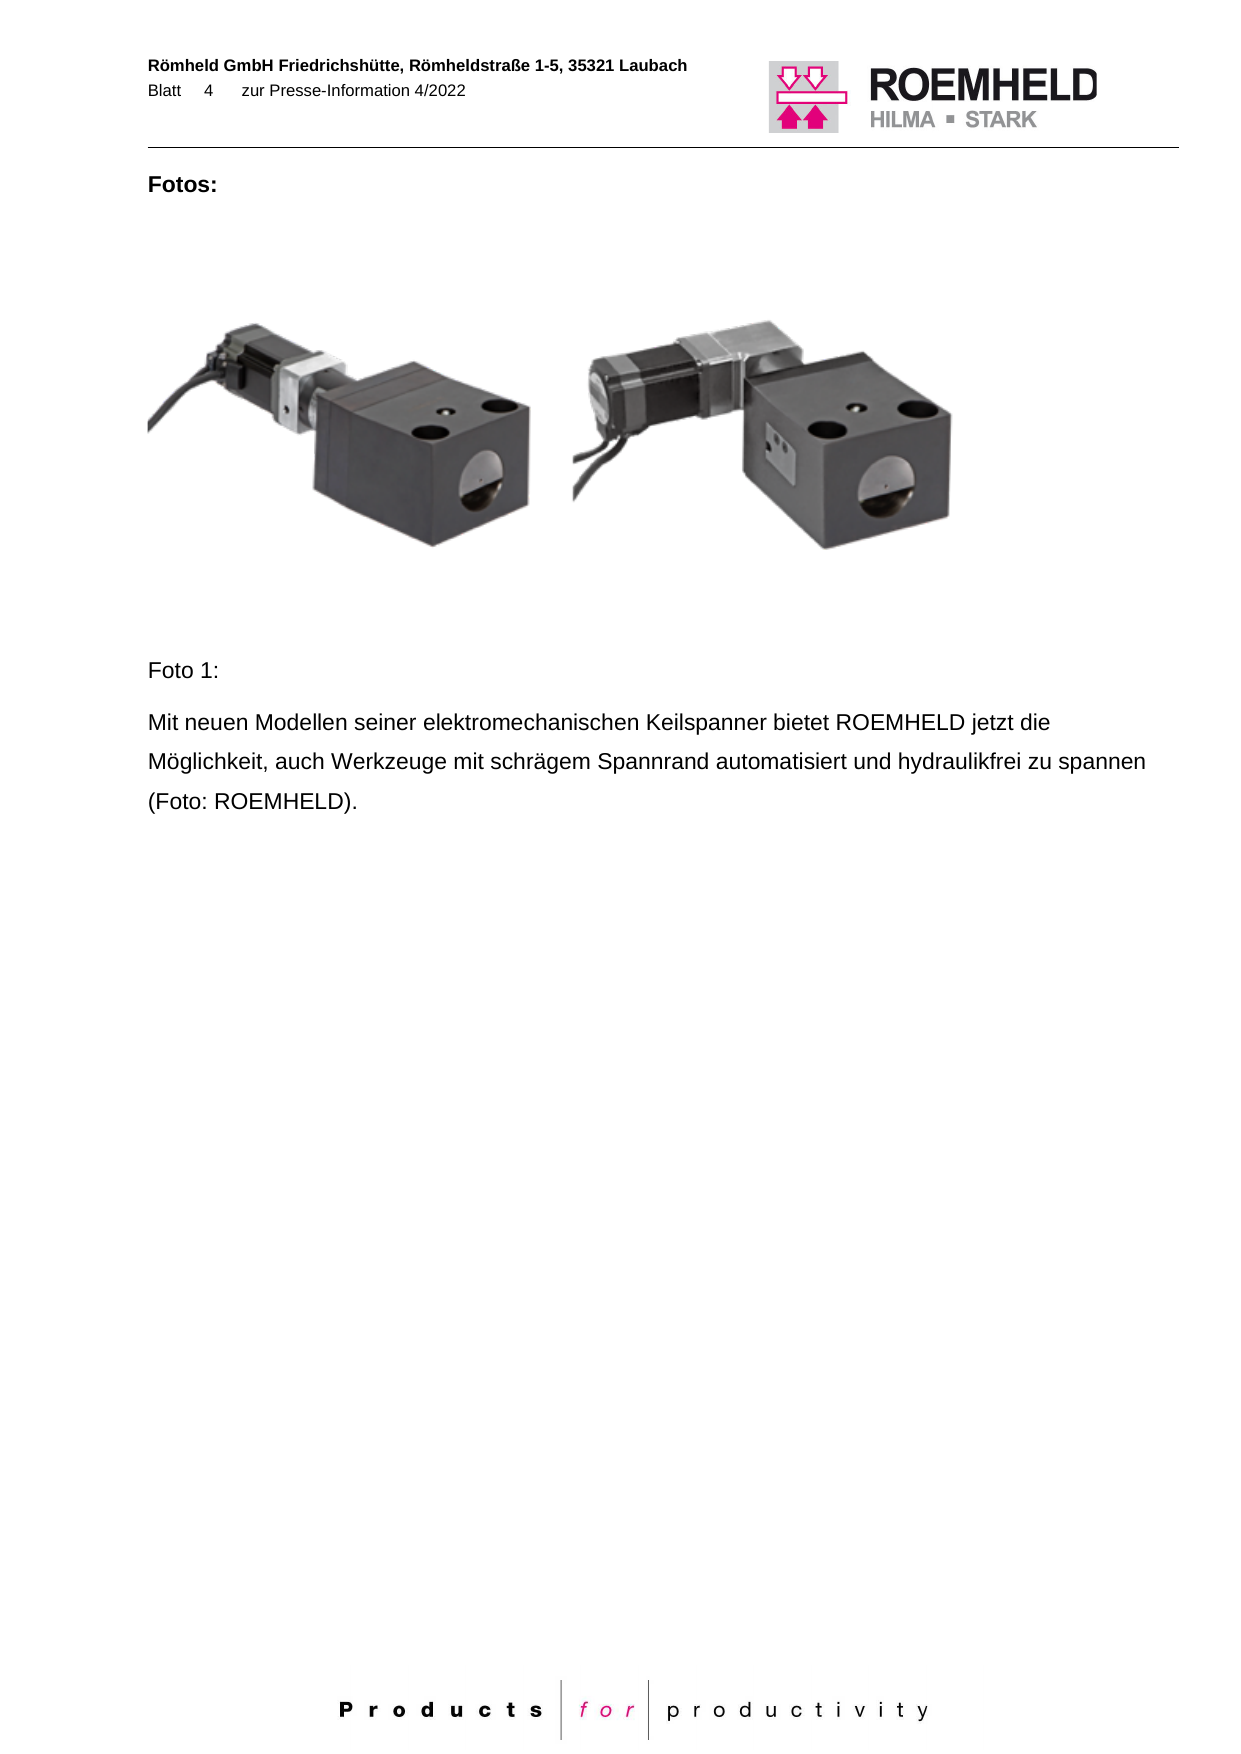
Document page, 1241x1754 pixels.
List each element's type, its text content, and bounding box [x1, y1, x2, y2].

text Foto 1: [148, 657, 1162, 683]
picture [147, 222, 1034, 630]
picture [293, 1665, 984, 1750]
text Mit neuen Modellen seiner elektromechanischen Keilspanner bietet ROEMHELD jetzt die Möglichkeit, auch Werkzeuge mit schrägem Spannrand automatisiert und hydraulikfrei zu spannen (Foto: ROEMHELD). [148, 709, 1162, 814]
picture [767, 61, 1097, 132]
text Fotos: [148, 171, 1162, 197]
